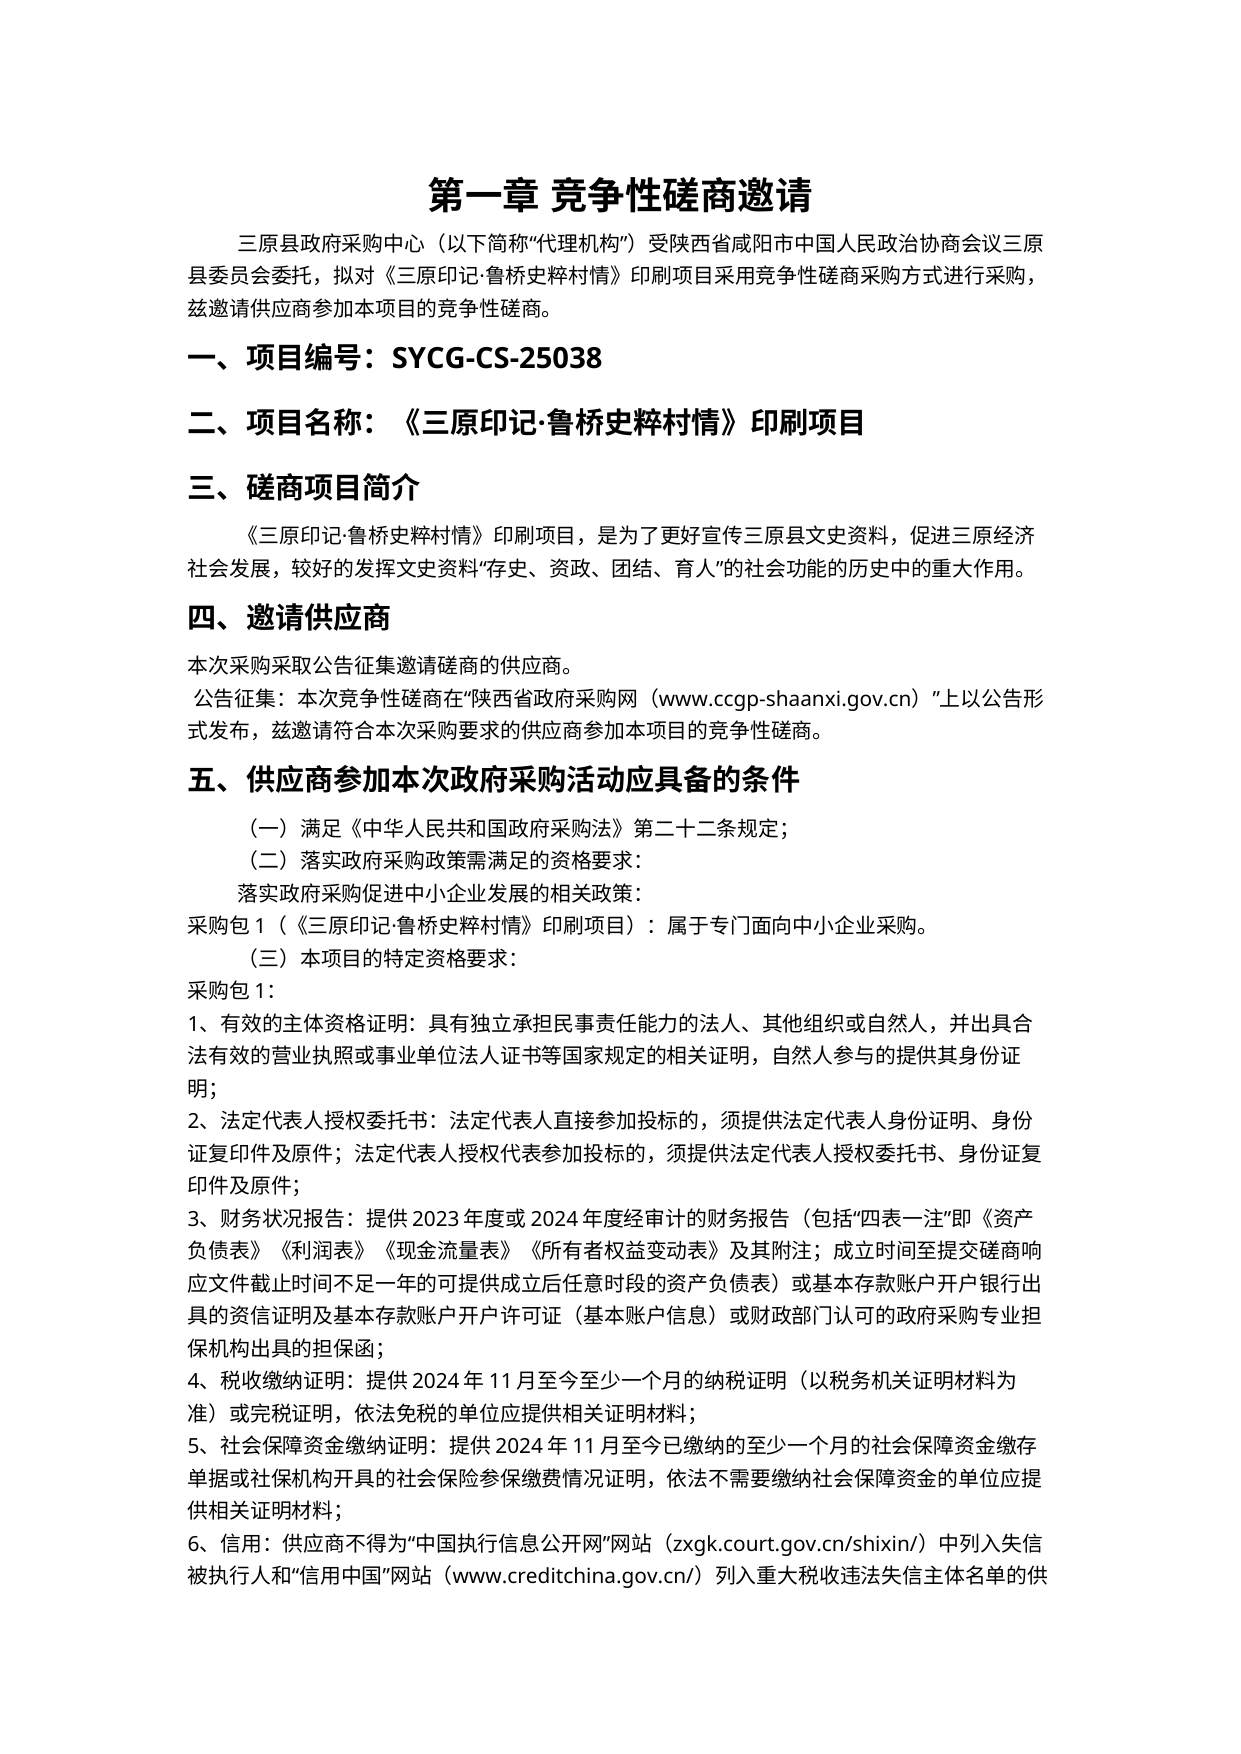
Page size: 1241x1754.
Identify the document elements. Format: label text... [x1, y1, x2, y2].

text 四、邀请供应商 [187, 584, 1053, 649]
text （二）落实政府采购政策需满足的资格要求： [187, 844, 1053, 877]
text 2、法定代表人授权委托书：法定代表人直接参加投标的，须提供法定代表人身份证明、身份证复印件及原件；法定代表人授权代表参加投标的，须提供法定代表人授权委托书、身份证复印件及原件； [187, 1104, 1053, 1202]
text 本次采购采取公告征集邀请磋商的供应商。 [187, 649, 1053, 682]
text （三）本项目的特定资格要求： [187, 942, 1053, 974]
text 采购包1（《三原印记·鲁桥史粹村情》印刷项目）：属于专门面向中小企业采购。 [187, 909, 1053, 942]
text 第一章 竞争性磋商邀请 [187, 162, 1053, 227]
text 1、有效的主体资格证明：具有独立承担民事责任能力的法人、其他组织或自然人，并出具合法有效的营业执照或事业单位法人证书等国家规定的相关证明，自然人参与的提供其身份证明； [187, 1007, 1053, 1104]
text 一、项目编号：SYCG-CS-25038 [187, 324, 1053, 389]
text 三、磋商项目简介 [187, 454, 1053, 519]
text （一）满足《中华人民共和国政府采购法》第二十二条规定； [187, 812, 1053, 844]
text 4、税收缴纳证明：提供2024年11月至今至少一个月的纳税证明（以税务机关证明材料为准）或完税证明，依法免税的单位应提供相关证明材料； [187, 1364, 1053, 1429]
text 5、社会保障资金缴纳证明：提供2024年11月至今已缴纳的至少一个月的社会保障资金缴存单据或社保机构开具的社会保险参保缴费情况证明，依法不需要缴纳社会保障资金的单位应提供相关证明材料； [187, 1429, 1053, 1527]
text 五、供应商参加本次政府采购活动应具备的条件 [187, 747, 1053, 812]
text 公告征集：本次竞争性磋商在“陕西省政府采购网（www.ccgp-shaanxi.gov.cn）”上以公告形式发布，兹邀请符合本次采购要求的供应商参加本项目的竞争性磋商。 [187, 682, 1053, 747]
text 《三原印记·鲁桥史粹村情》印刷项目，是为了更好宣传三原县文史资料，促进三原经济社会发展，较好的发挥文史资料“存史、资政、团结、育人”的社会功能的历史中的重大作用。 [187, 519, 1053, 584]
text 采购包1： [187, 974, 1053, 1007]
text 3、财务状况报告：提供2023年度或2024年度经审计的财务报告（包括“四表一注”即《资产负债表》《利润表》《现金流量表》《所有者权益变动表》及其附注；成立时间至提交磋商响应文件截止时间不足一年的可提供成立后任意时段的资产负债表）或基本存款账户开户银行出具的资信证明及基本存款账户开户许可证（基本账户信息）或财政部门认可的政府采购专业担保机构出具的担保函； [187, 1202, 1053, 1364]
text 落实政府采购促进中小企业发展的相关政策： [187, 877, 1053, 909]
text 三原县政府采购中心（以下简称“代理机构”）受陕西省咸阳市中国人民政治协商会议三原县委员会委托，拟对《三原印记·鲁桥史粹村情》印刷项目采用竞争性磋商采购方式进行采购，兹邀请供应商参加本项目的竞争性磋商。 [187, 227, 1053, 324]
text 二、项目名称：《三原印记·鲁桥史粹村情》印刷项目 [187, 389, 1053, 454]
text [187, 1527, 1053, 1592]
